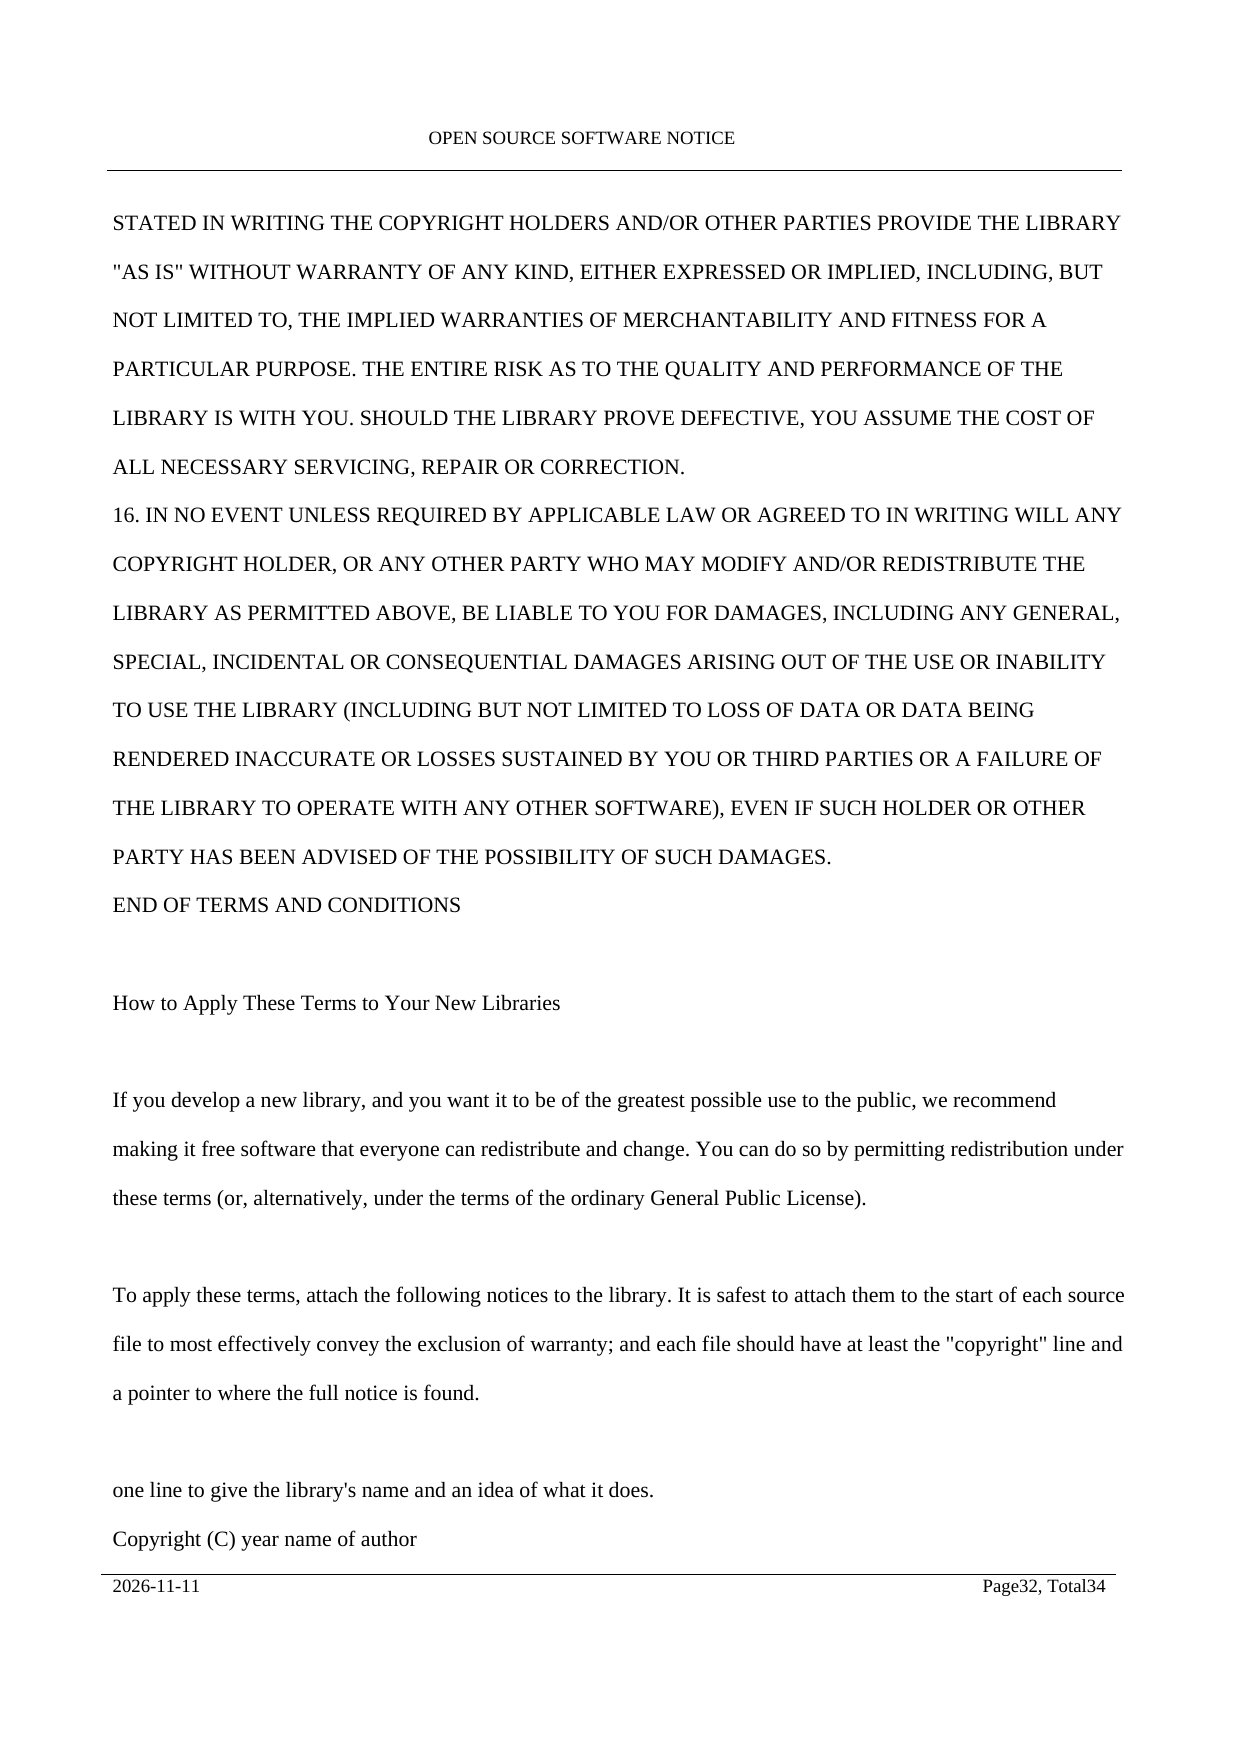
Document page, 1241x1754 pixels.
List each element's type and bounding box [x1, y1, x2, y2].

text [112, 206, 1128, 1555]
